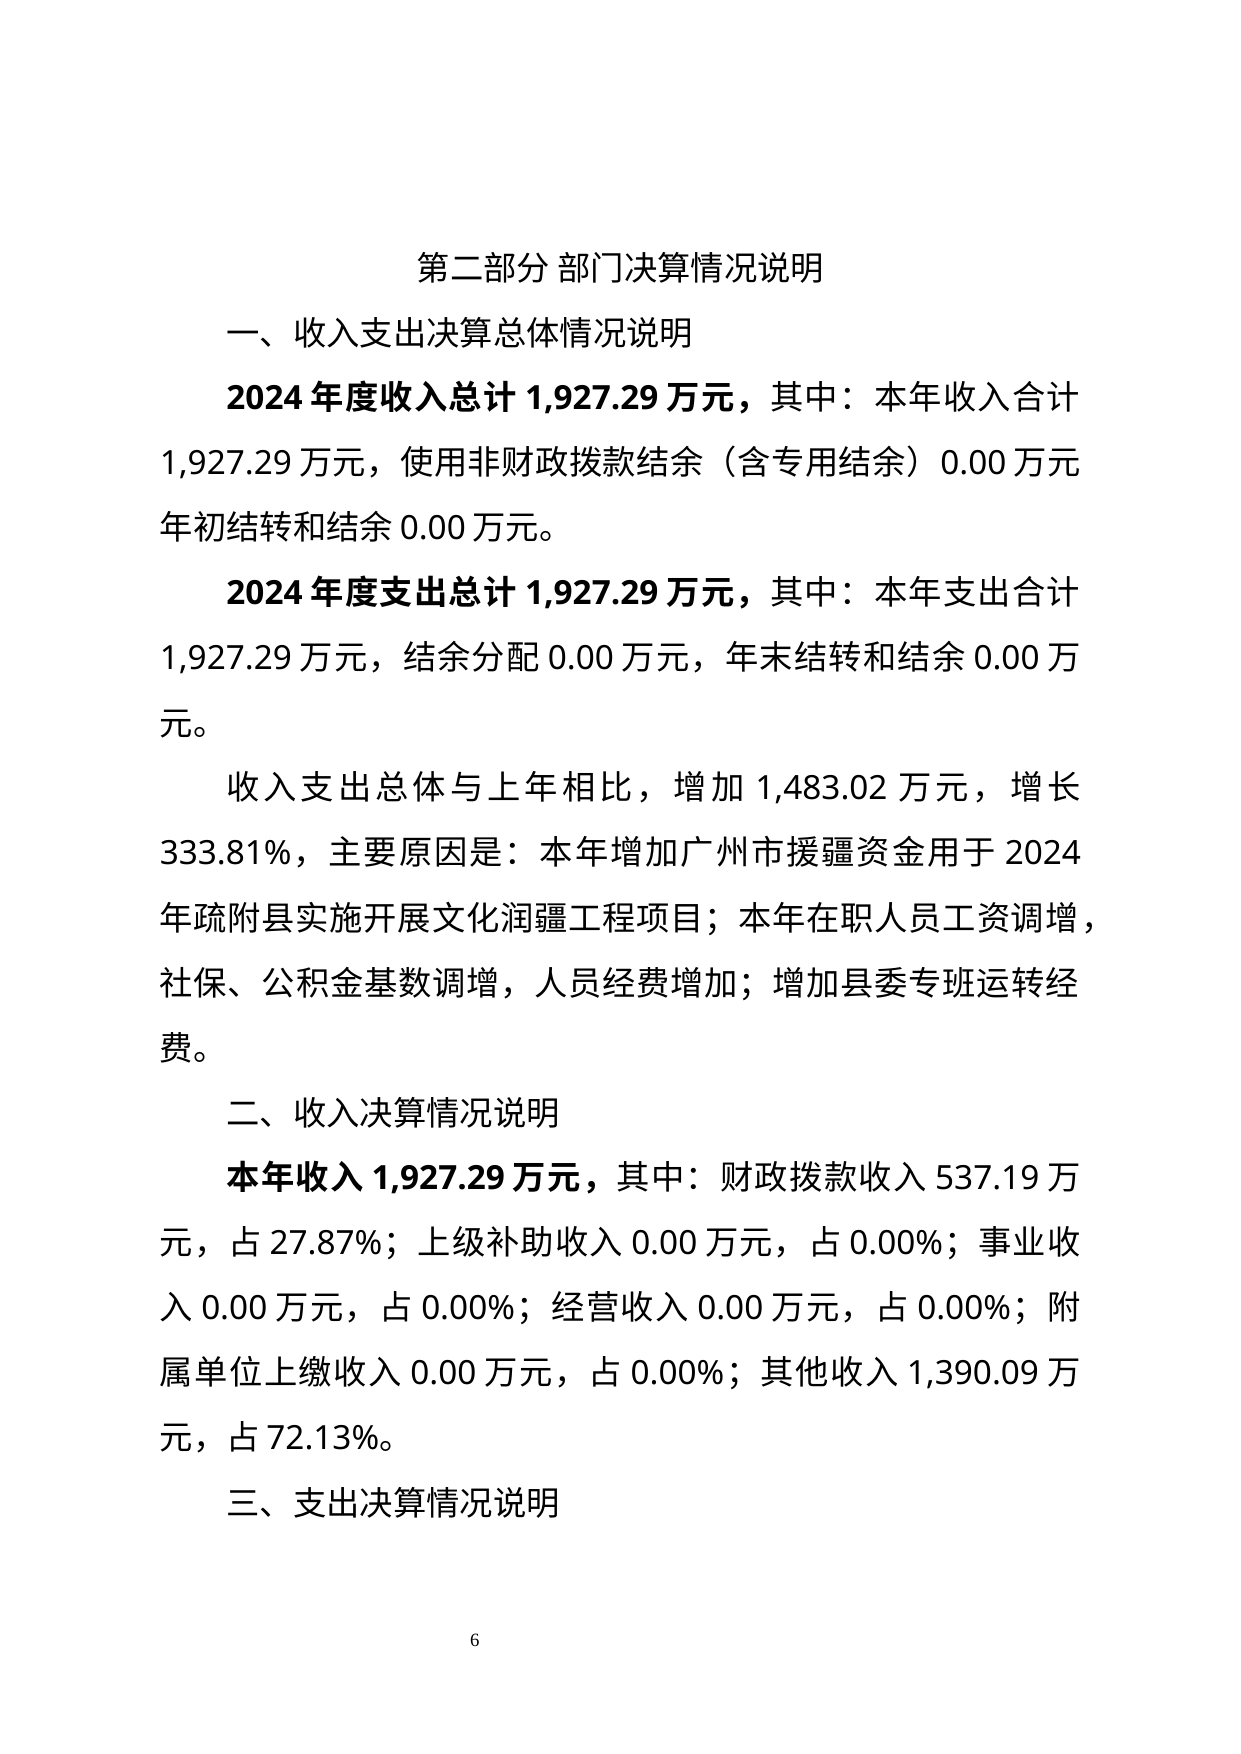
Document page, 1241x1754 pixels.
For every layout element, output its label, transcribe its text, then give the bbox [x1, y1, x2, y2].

text 一、收入支出决算总体情况说明 [159, 298, 1081, 363]
text 第二部分 部门决算情况说明 [159, 233, 1081, 298]
text 三、支出决算情况说明 [159, 1468, 1081, 1533]
text 收入支出总体与上年相比，增加1,483.02万元，增长333.81%，主要原因是：本年增加广州市援疆资金用于2024年疏附县实施开展文化润疆工程项目；本年在职人员工资调增，社保、公积金基数调增，人员经费增加；增加县委专班运转经费。 [159, 753, 1081, 1078]
text 2024年度收入总计1,927.29万元，其中：本年收入合计1,927.29万元，使用非财政拨款结余（含专用结余）0.00万元，年初结转和结余0.00万元。 [159, 363, 1081, 558]
text 本年收入1,927.29万元，其中：财政拨款收入537.19万元，占27.87%；上级补助收入0.00万元，占0.00%；事业收入0.00万元，占0.00%；经营收入0.00万元，占0.00%；附属单位上缴收入0.00万元，占0.00%；其他收入1,390.09万元，占72.13%。 [159, 1143, 1081, 1468]
text 二、收入决算情况说明 [159, 1078, 1081, 1143]
text 2024年度支出总计1,927.29万元，其中：本年支出合计1,927.29万元，结余分配0.00万元，年末结转和结余0.00万元。 [159, 558, 1081, 753]
